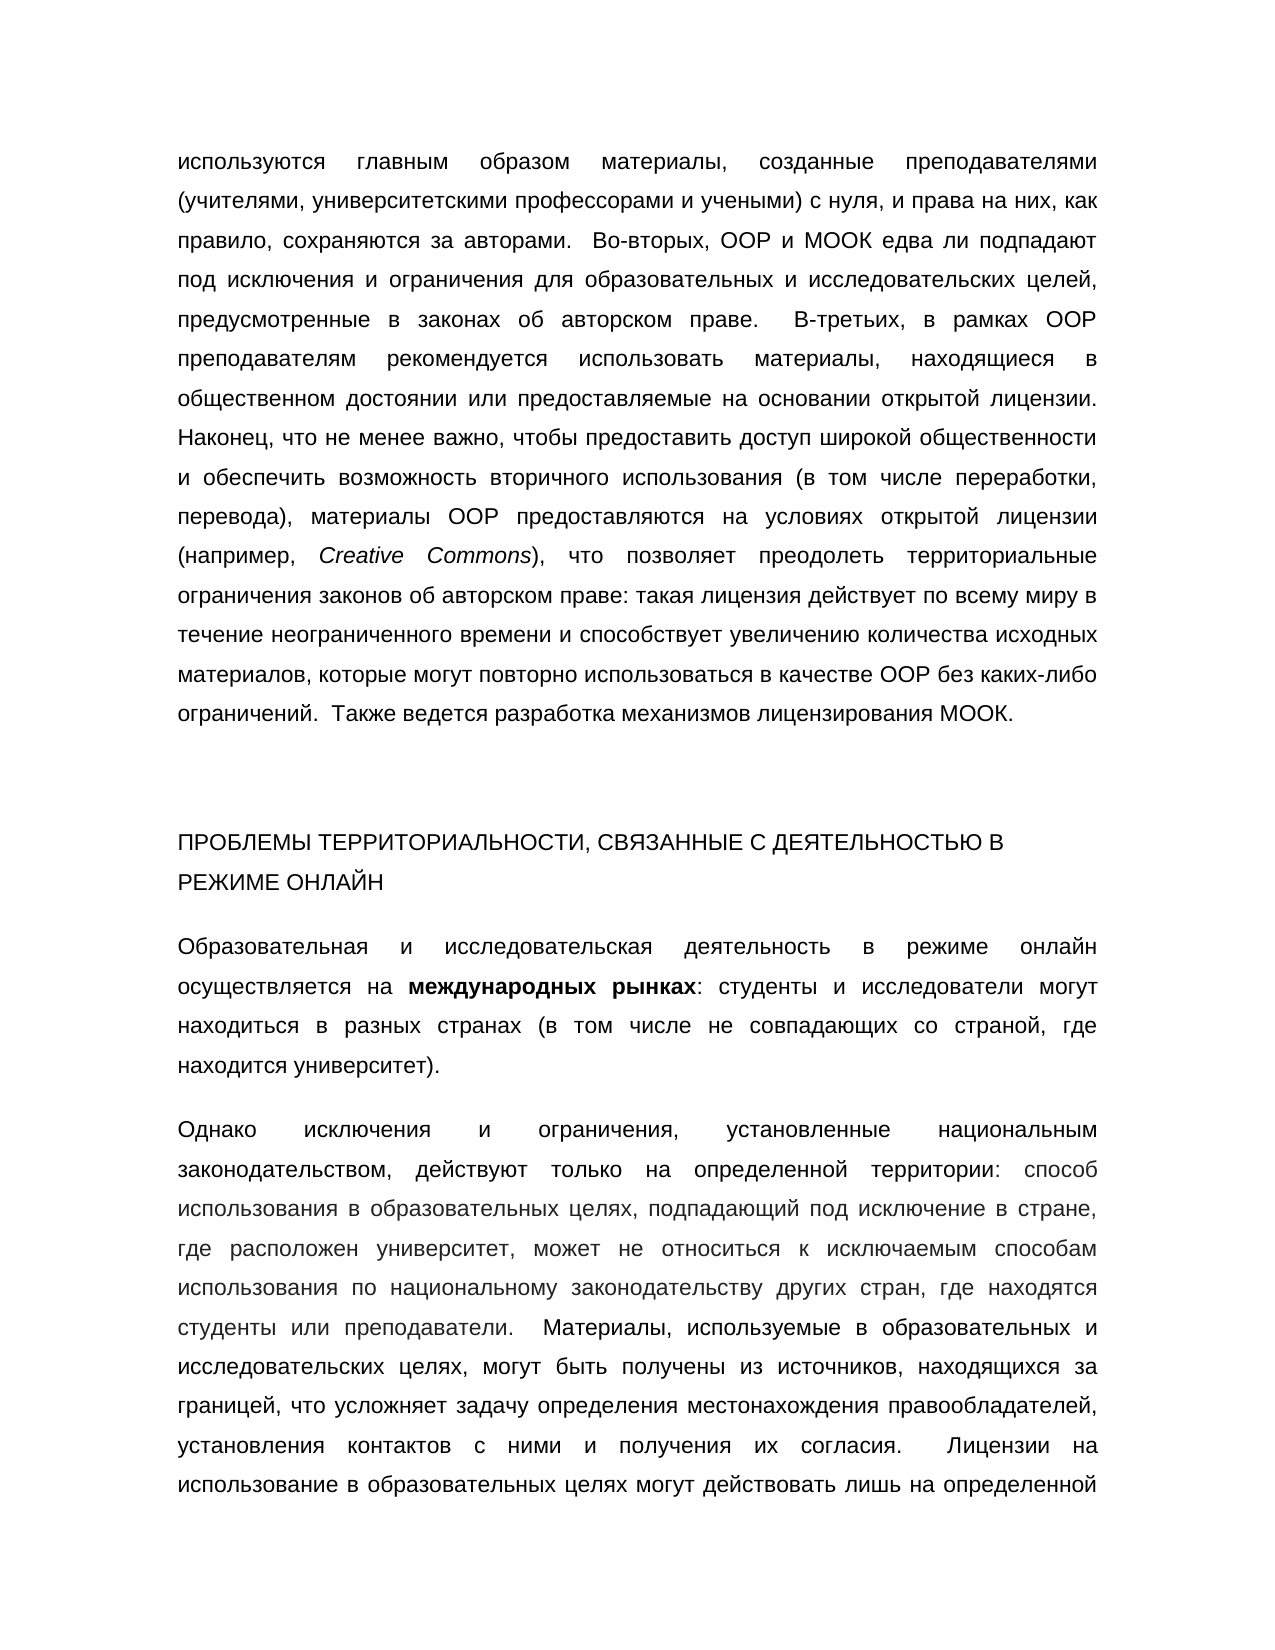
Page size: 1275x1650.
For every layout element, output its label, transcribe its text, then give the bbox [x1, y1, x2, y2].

text ПРОБЛЕМЫ ТЕРРИТОРИАЛЬНОСТИ, СВЯЗАННЫЕ С ДЕЯТЕЛЬНОСТЬЮ В РЕЖИМЕ ОНЛАЙН [177, 829, 1098, 895]
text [177, 148, 1098, 727]
text Образовательная и исследовательская деятельность в режиме онлайн осуществляется на международных рынках: студенты и исследователи могут находиться в разных странах (в том числе не совпадающих со страной, где находится университет). [177, 933, 1098, 1078]
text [177, 1116, 1098, 1498]
